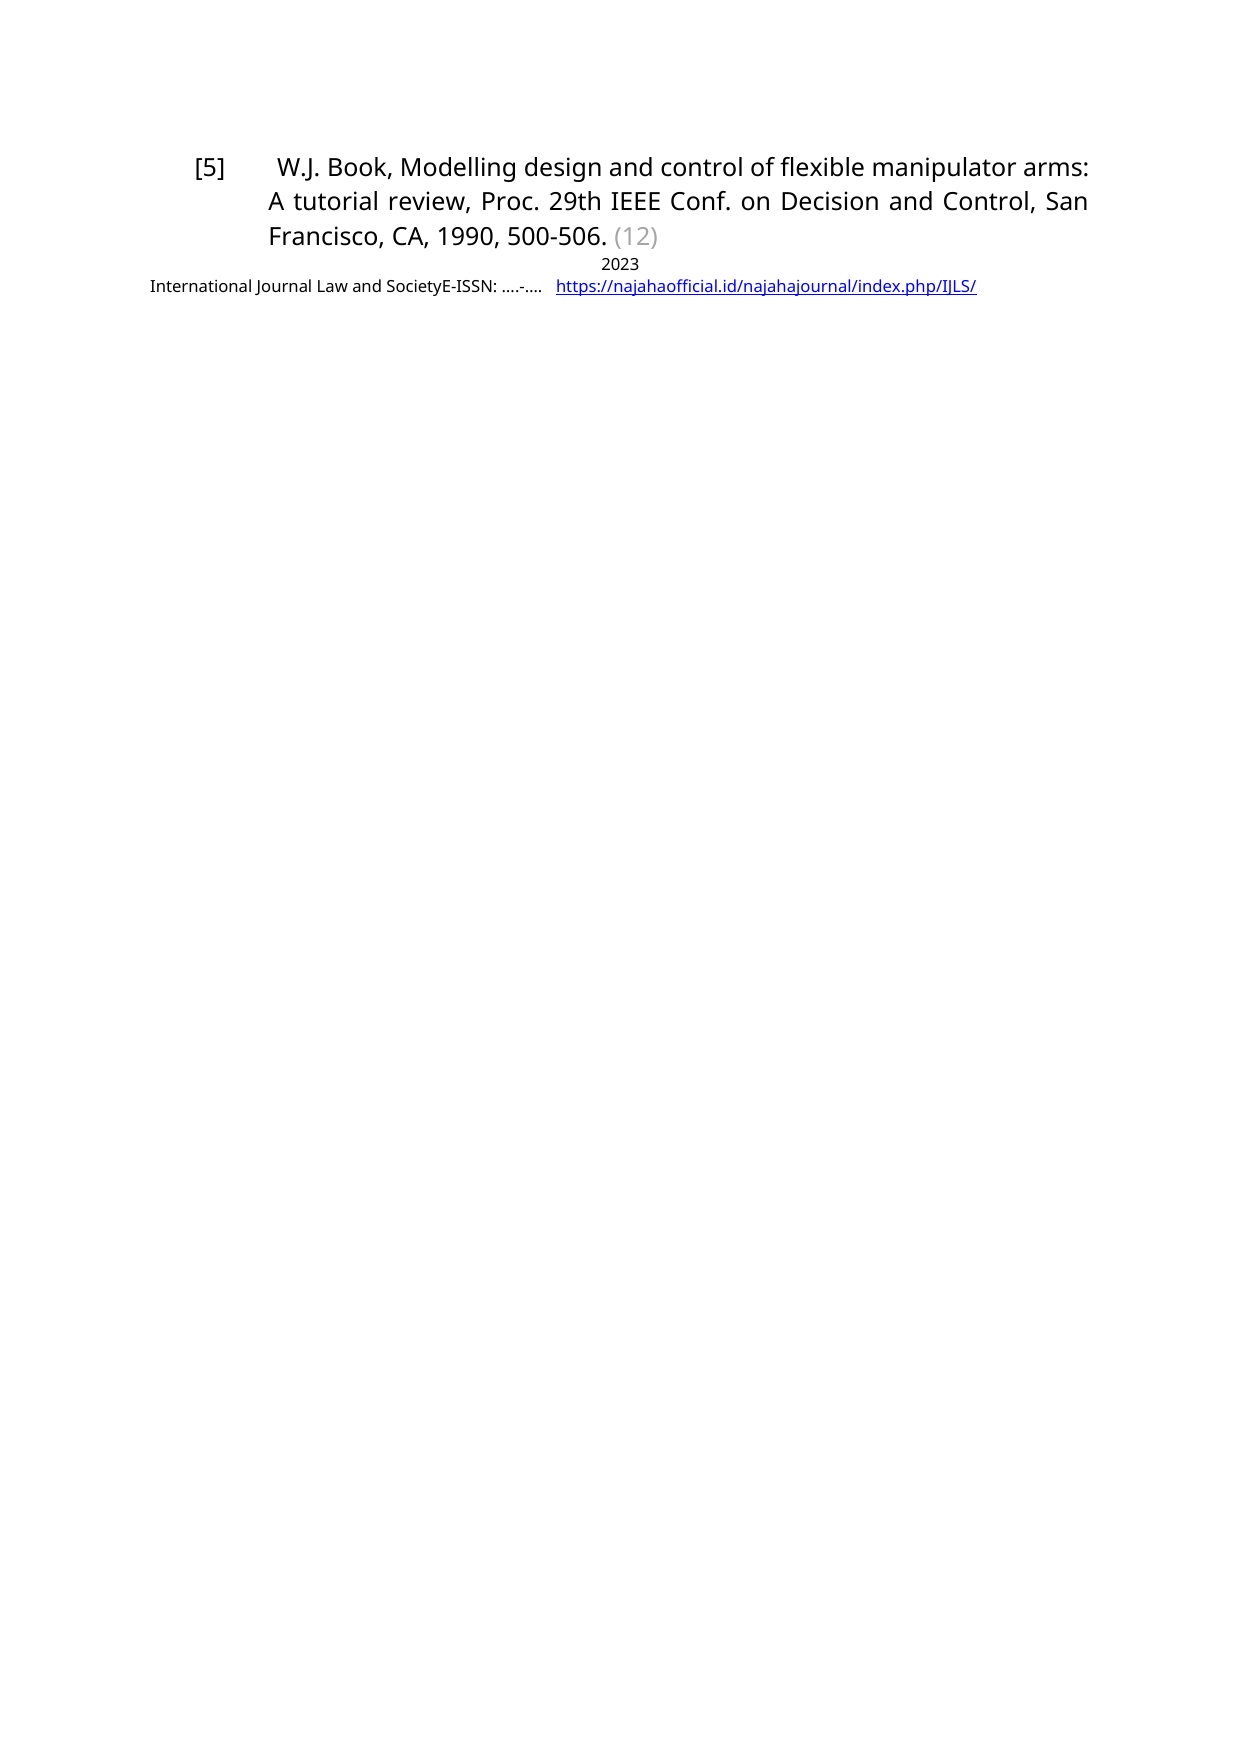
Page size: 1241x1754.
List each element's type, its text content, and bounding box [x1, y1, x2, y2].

text 2023 [150, 252, 1090, 275]
text International Journal Law and SocietyE-ISSN: ….-…. https://najahaofficial.id/najahajournal/index.php/IJLS/ [150, 275, 1053, 298]
text [5] W.J. Book, Modelling design and control of flexible manipulator arms: A tutorial review, Proc. 29th IEEE Conf. on Decision and Control, San Francisco, CA, 1990, 500-506. (12) [194, 150, 1090, 252]
